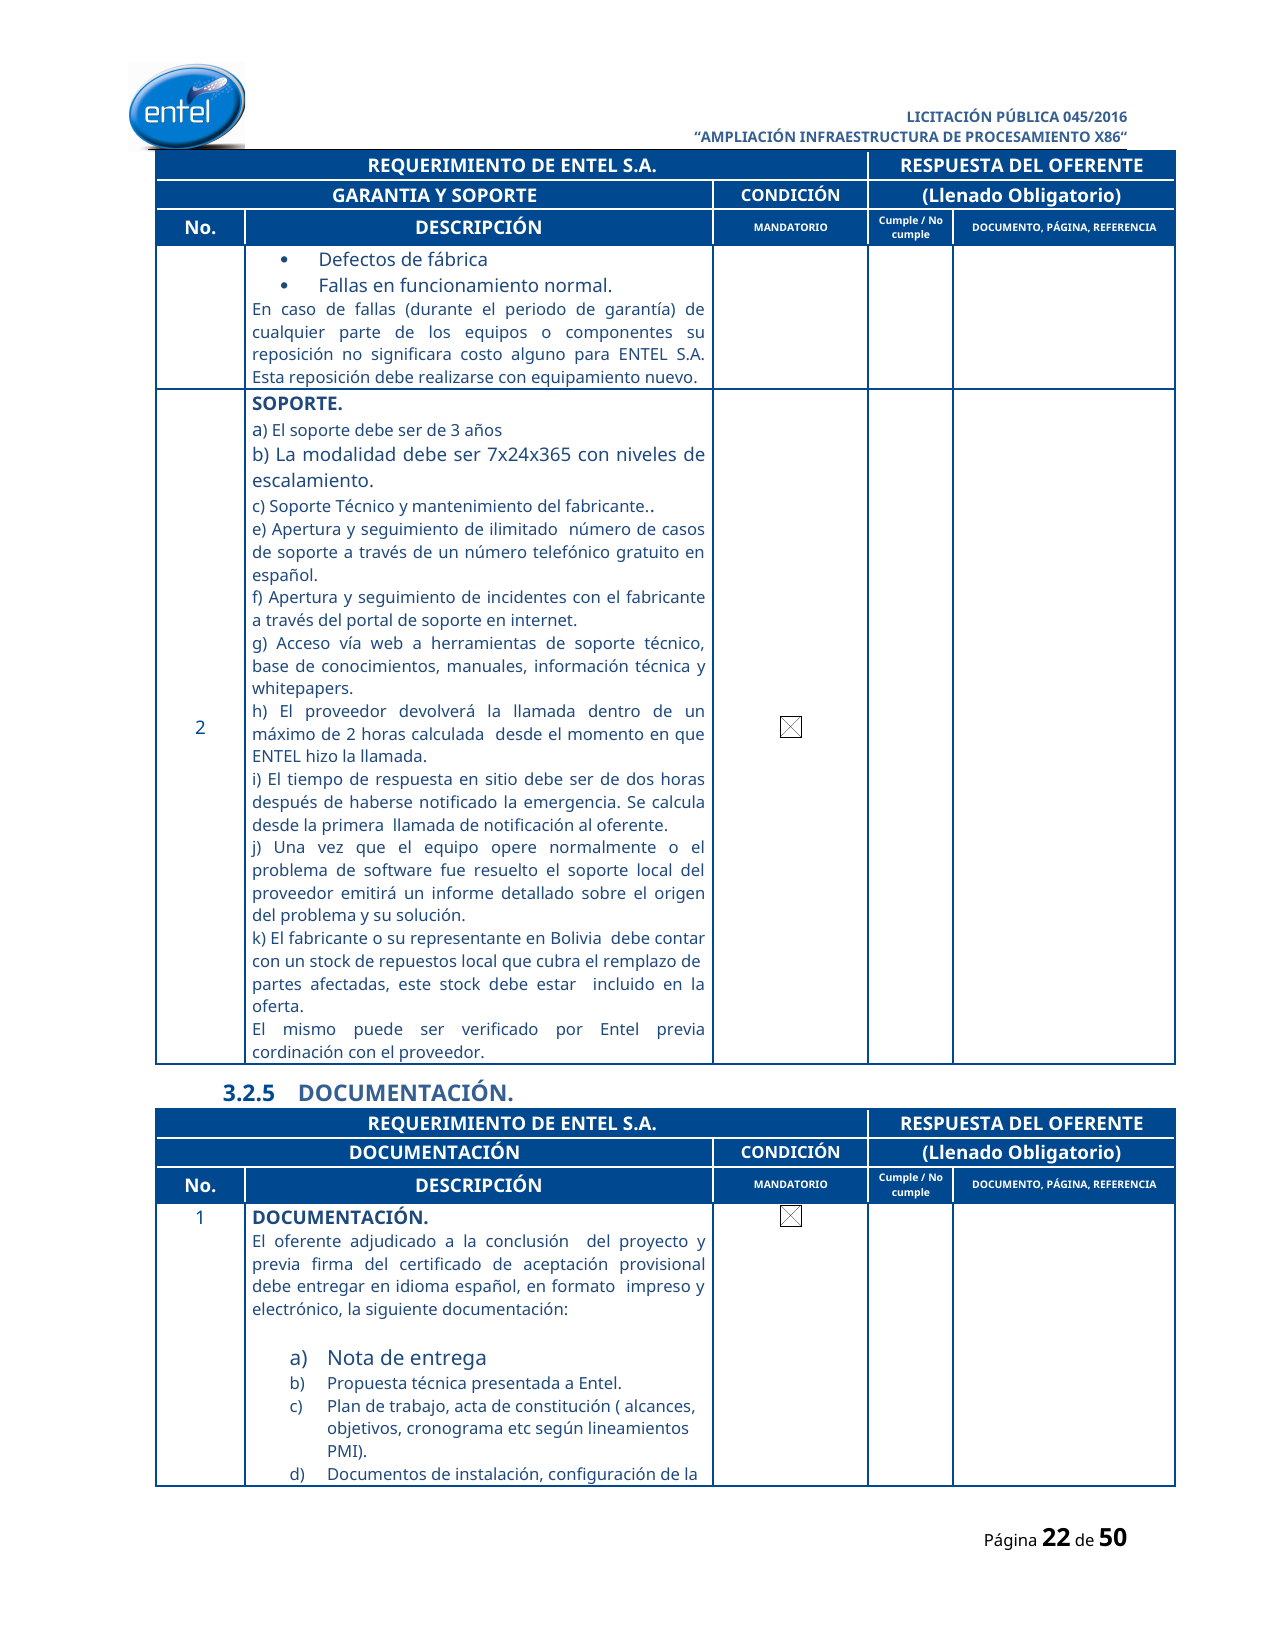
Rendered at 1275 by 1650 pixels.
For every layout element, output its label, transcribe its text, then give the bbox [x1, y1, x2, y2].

table_header REQUERIMIENTO DE ENTEL S.A. [157, 1110, 867, 1137]
table_cell (Llenado Obligatorio) [869, 1139, 1174, 1166]
table_cell [714, 390, 867, 1063]
table_cell DESCRIPCIÓN [246, 210, 712, 244]
table_cell DESCRIPCIÓN [246, 1168, 712, 1202]
table_cell [714, 246, 867, 388]
table_cell No. [157, 1168, 244, 1202]
table_header RESPUESTA DEL OFERENTE [869, 152, 1174, 179]
table_cell SOPORTE. a) El soporte debe ser de 3 años b) La modalidad debe ser 7x24x365 con niveles de escalamiento. c) Soporte Técnico y mantenimiento del fabricante.. e) Apertura y seguimiento de ilimitado número de casos de soporte a través de un número telefónico gratuito en español. f) Apertura y seguimiento de incidentes con el fabricante a través del portal de soporte en internet. g) Acceso vía web a herramientas de soporte técnico, base de conocimientos, manuales, información técnica y whitepapers. h) El proveedor devolverá la llamada dentro de un máximo de 2 horas calculada desde el momento en que ENTEL hizo la llamada. i) El tiempo de respuesta en sitio debe ser de dos horas después de haberse notificado la emergencia. Se calcula desde la primera llamada de notificación al oferente. j) Una vez que el equipo opere normalmente o el problema de software fue resuelto el soporte local del proveedor emitirá un informe detallado sobre el origen del problema y su solución. k) El fabricante o su representante en Bolivia debe contar con un stock de repuestos local que cubra el remplazo de partes afectadas, este stock debe estar incluido en la oferta. El mismo puede ser verificado por Entel previa cordinación con el proveedor. [246, 390, 712, 1063]
table_cell 1 [157, 1204, 244, 1485]
table_cell [869, 1204, 952, 1485]
table_cell [954, 1204, 1174, 1485]
table_cell [954, 390, 1174, 1063]
table_cell MANDATORIO [714, 210, 867, 244]
table_cell DOCUMENTO, PÁGINA, REFERENCIA [954, 210, 1174, 244]
table_cell Cumple / No cumple [869, 210, 952, 244]
table_cell (Llenado Obligatorio) [869, 181, 1174, 208]
table_cell [869, 246, 952, 388]
list DOCUMENTACIÓN. [223, 1076, 1127, 1108]
table_cell [954, 246, 1174, 388]
table_cell DOCUMENTO, PÁGINA, REFERENCIA [954, 1168, 1174, 1202]
table_cell 2 [157, 390, 244, 1063]
table_cell [714, 1204, 867, 1485]
table_cell [869, 390, 952, 1063]
picture [128, 62, 246, 152]
table_cell MANDATORIO [714, 1168, 867, 1202]
table_cell CONDICIÓN [714, 181, 867, 208]
table_cell GARANTIA Y SOPORTE [157, 181, 712, 208]
table_cell No. [157, 210, 244, 244]
table_header REQUERIMIENTO DE ENTEL S.A. [157, 152, 867, 179]
table_cell Cumple / No cumple [869, 1168, 952, 1202]
table_cell CONDICIÓN [714, 1139, 867, 1166]
table_cell DOCUMENTACIÓN [157, 1139, 712, 1166]
table_header RESPUESTA DEL OFERENTE [869, 1110, 1174, 1137]
table_cell 1 [157, 246, 244, 388]
